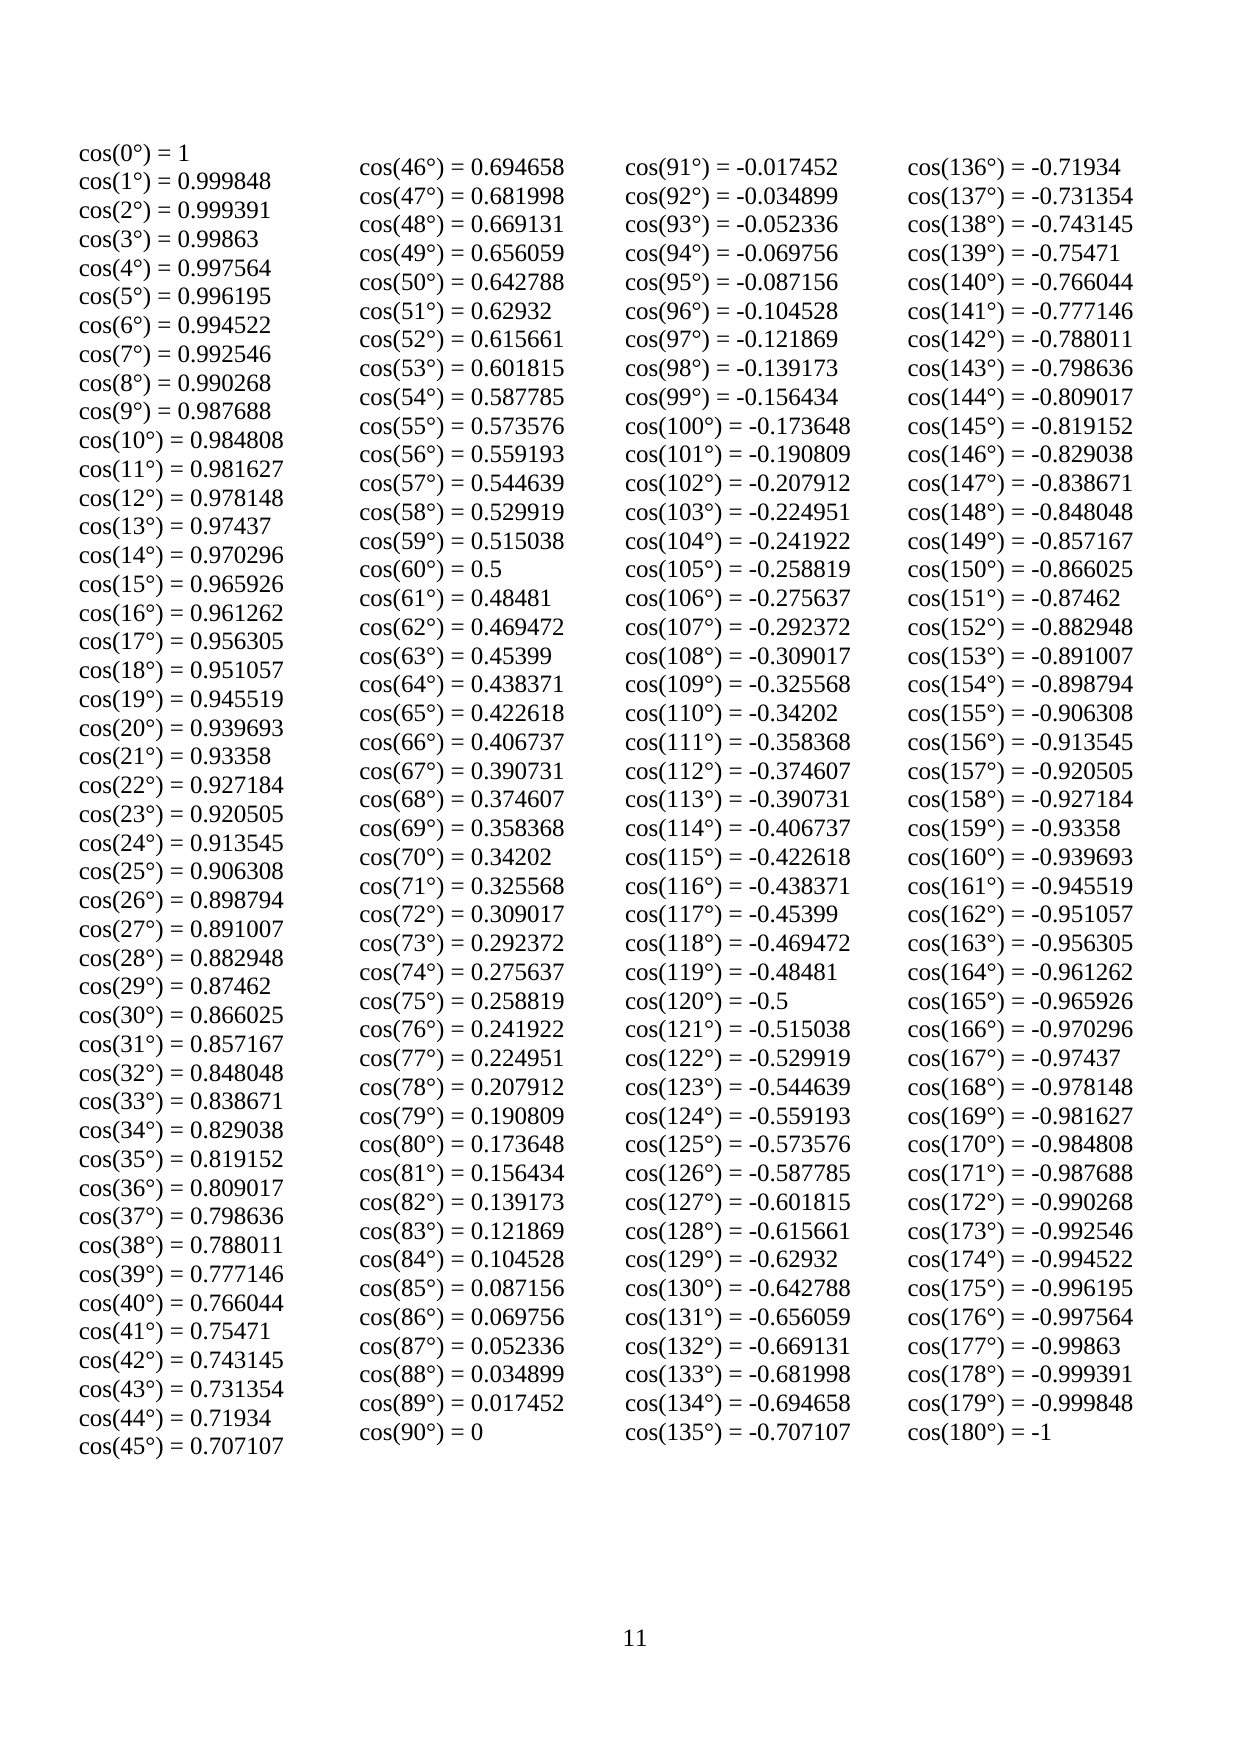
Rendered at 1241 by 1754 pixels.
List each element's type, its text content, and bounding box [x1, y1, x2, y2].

table_header cos(91°) = -0.017452 cos(92°) = -0.034899 cos(93°) = -0.052336 cos(94°) = -0.069756 cos(95°) = -0.087156 cos(96°) = -0.104528 cos(97°) = -0.121869 cos(98°) = -0.139173 cos(99°) = -0.156434 cos(100°) = -0.173648 cos(101°) = -0.190809 cos(102°) = -0.207912 cos(103°) = -0.224951 cos(104°) = -0.241922 cos(105°) = -0.258819 cos(106°) = -0.275637 cos(107°) = -0.292372 cos(108°) = -0.309017 cos(109°) = -0.325568 cos(110°) = -0.34202 cos(111°) = -0.358368 cos(112°) = -0.374607 cos(113°) = -0.390731 cos(114°) = -0.406737 cos(115°) = -0.422618 cos(116°) = -0.438371 cos(117°) = -0.45399 cos(118°) = -0.469472 cos(119°) = -0.48481 cos(120°) = -0.5 cos(121°) = -0.515038 cos(122°) = -0.529919 cos(123°) = -0.544639 cos(124°) = -0.559193 cos(125°) = -0.573576 cos(126°) = -0.587785 cos(127°) = -0.601815 cos(128°) = -0.615661 cos(129°) = -0.62932 cos(130°) = -0.642788 cos(131°) = -0.656059 cos(132°) = -0.669131 cos(133°) = -0.681998 cos(134°) = -0.694658 cos(135°) = -0.707107 [623, 136, 906, 1462]
table_header cos(136°) = -0.71934 cos(137°) = -0.731354 cos(138°) = -0.743145 cos(139°) = -0.75471 cos(140°) = -0.766044 cos(141°) = -0.777146 cos(142°) = -0.788011 cos(143°) = -0.798636 cos(144°) = -0.809017 cos(145°) = -0.819152 cos(146°) = -0.829038 cos(147°) = -0.838671 cos(148°) = -0.848048 cos(149°) = -0.857167 cos(150°) = -0.866025 cos(151°) = -0.87462 cos(152°) = -0.882948 cos(153°) = -0.891007 cos(154°) = -0.898794 cos(155°) = -0.906308 cos(156°) = -0.913545 cos(157°) = -0.920505 cos(158°) = -0.927184 cos(159°) = -0.93358 cos(160°) = -0.939693 cos(161°) = -0.945519 cos(162°) = -0.951057 cos(163°) = -0.956305 cos(164°) = -0.961262 cos(165°) = -0.965926 cos(166°) = -0.970296 cos(167°) = -0.97437 cos(168°) = -0.978148 cos(169°) = -0.981627 cos(170°) = -0.984808 cos(171°) = -0.987688 cos(172°) = -0.990268 cos(173°) = -0.992546 cos(174°) = -0.994522 cos(175°) = -0.996195 cos(176°) = -0.997564 cos(177°) = -0.99863 cos(178°) = -0.999391 cos(179°) = -0.999848 cos(180°) = -1 [906, 136, 1240, 1462]
table_header cos(46°) = 0.694658 cos(47°) = 0.681998 cos(48°) = 0.669131 cos(49°) = 0.656059 cos(50°) = 0.642788 cos(51°) = 0.62932 cos(52°) = 0.615661 cos(53°) = 0.601815 cos(54°) = 0.587785 cos(55°) = 0.573576 cos(56°) = 0.559193 cos(57°) = 0.544639 cos(58°) = 0.529919 cos(59°) = 0.515038 cos(60°) = 0.5 cos(61°) = 0.48481 cos(62°) = 0.469472 cos(63°) = 0.45399 cos(64°) = 0.438371 cos(65°) = 0.422618 cos(66°) = 0.406737 cos(67°) = 0.390731 cos(68°) = 0.374607 cos(69°) = 0.358368 cos(70°) = 0.34202 cos(71°) = 0.325568 cos(72°) = 0.309017 cos(73°) = 0.292372 cos(74°) = 0.275637 cos(75°) = 0.258819 cos(76°) = 0.241922 cos(77°) = 0.224951 cos(78°) = 0.207912 cos(79°) = 0.190809 cos(80°) = 0.173648 cos(81°) = 0.156434 cos(82°) = 0.139173 cos(83°) = 0.121869 cos(84°) = 0.104528 cos(85°) = 0.087156 cos(86°) = 0.069756 cos(87°) = 0.052336 cos(88°) = 0.034899 cos(89°) = 0.017452 cos(90°) = 0 [358, 136, 623, 1462]
table_header cos(0°) = 1 cos(1°) = 0.999848 cos(2°) = 0.999391 cos(3°) = 0.99863 cos(4°) = 0.997564 cos(5°) = 0.996195 cos(6°) = 0.994522 cos(7°) = 0.992546 cos(8°) = 0.990268 cos(9°) = 0.987688 cos(10°) = 0.984808 cos(11°) = 0.981627 cos(12°) = 0.978148 cos(13°) = 0.97437 cos(14°) = 0.970296 cos(15°) = 0.965926 cos(16°) = 0.961262 cos(17°) = 0.956305 cos(18°) = 0.951057 cos(19°) = 0.945519 cos(20°) = 0.939693 cos(21°) = 0.93358 cos(22°) = 0.927184 cos(23°) = 0.920505 cos(24°) = 0.913545 cos(25°) = 0.906308 cos(26°) = 0.898794 cos(27°) = 0.891007 cos(28°) = 0.882948 cos(29°) = 0.87462 cos(30°) = 0.866025 cos(31°) = 0.857167 cos(32°) = 0.848048 cos(33°) = 0.838671 cos(34°) = 0.829038 cos(35°) = 0.819152 cos(36°) = 0.809017 cos(37°) = 0.798636 cos(38°) = 0.788011 cos(39°) = 0.777146 cos(40°) = 0.766044 cos(41°) = 0.75471 cos(42°) = 0.743145 cos(43°) = 0.731354 cos(44°) = 0.71934 cos(45°) = 0.707107 [77, 136, 357, 1462]
